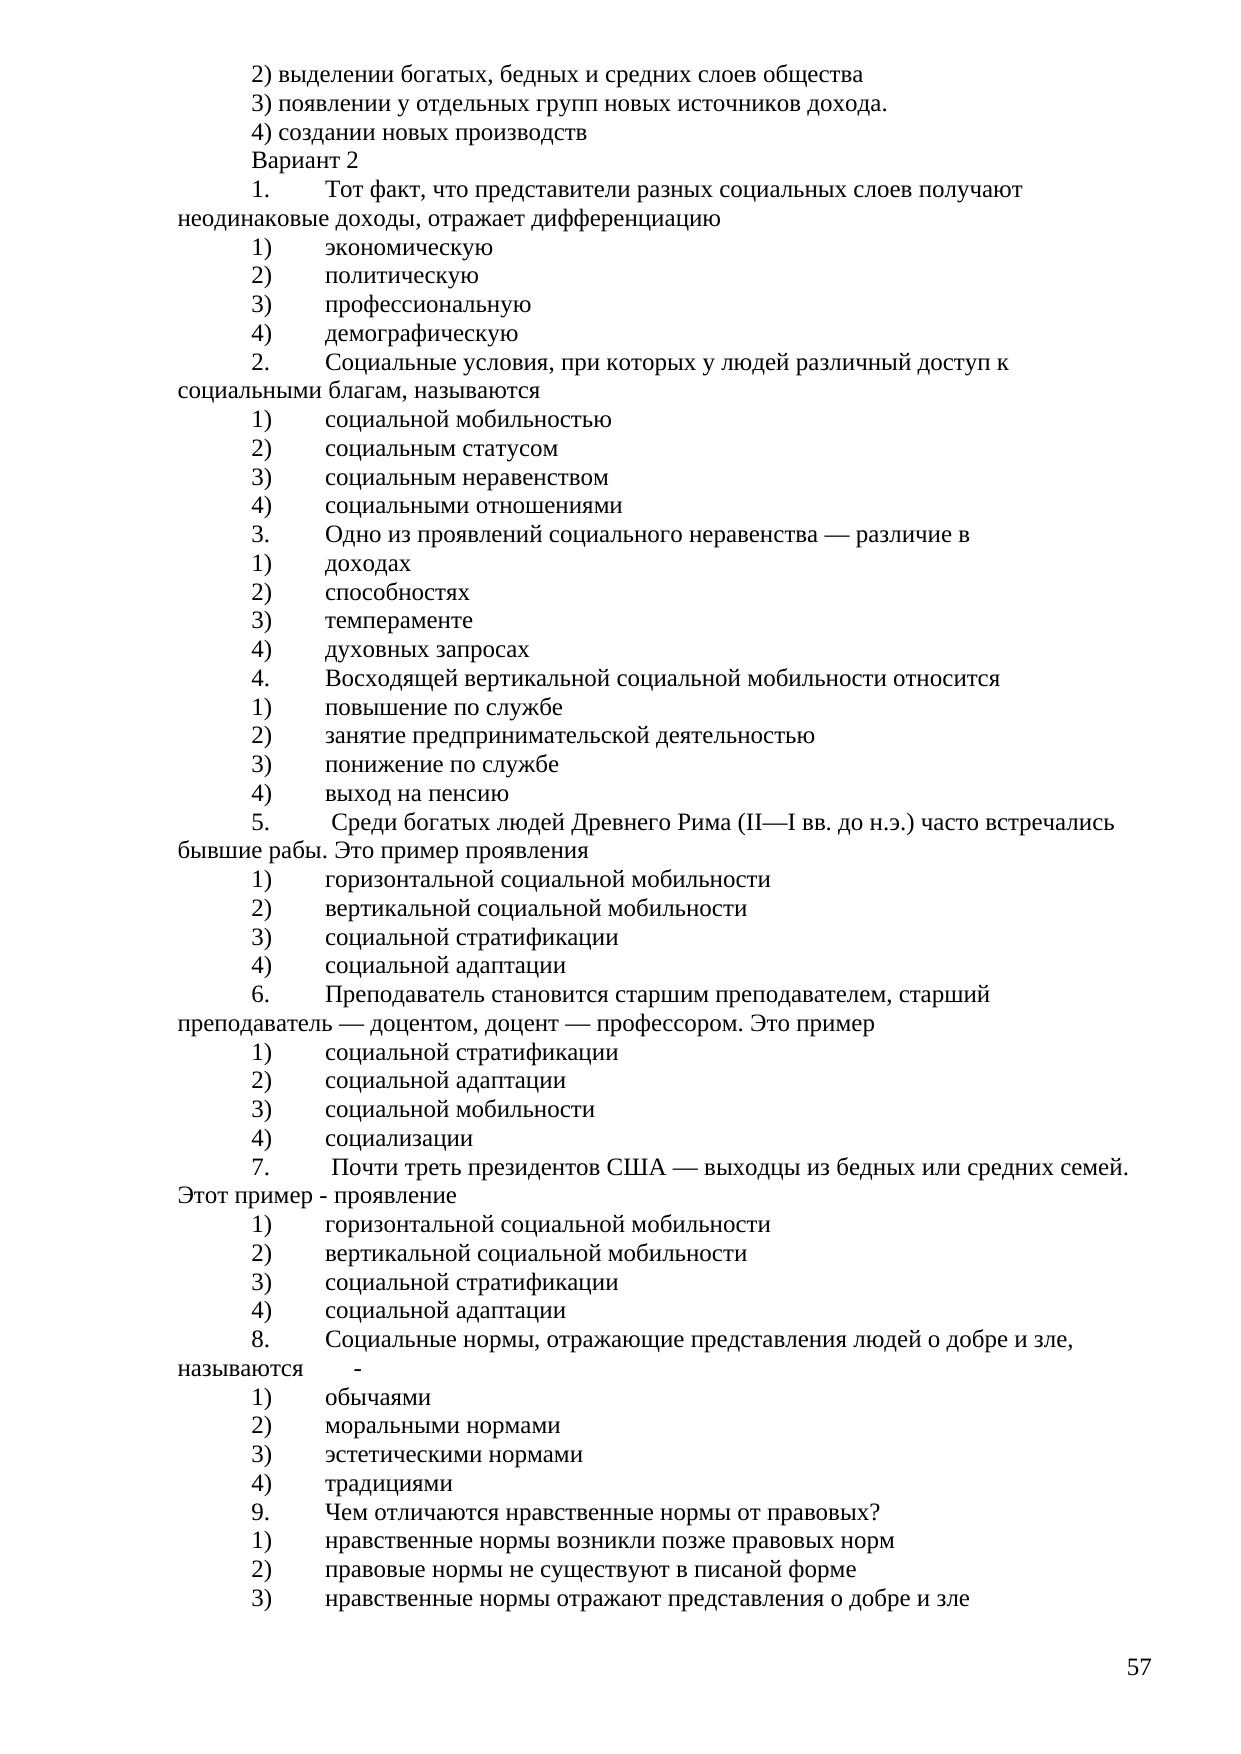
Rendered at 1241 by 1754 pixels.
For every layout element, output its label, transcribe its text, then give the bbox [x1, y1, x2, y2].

text 3) социальной мобильности [177, 1094, 1152, 1123]
text 3) нравственные нормы отражают представления о добре и зле [177, 1583, 1152, 1612]
text 4) создании новых производств [177, 117, 1152, 145]
text 2) социальным статусом [177, 433, 1152, 462]
text 3) появлении у отдельных групп новых источников дохода. [177, 88, 1152, 117]
text 3) эстетическими нормами [177, 1439, 1152, 1468]
text 2) вертикальной социальной мобильности [177, 893, 1152, 922]
text 4) выход на пенсию [177, 778, 1152, 807]
text 3. Одно из проявлений социального неравенства — различие в [177, 519, 1152, 548]
text 4) социальной адаптации [177, 950, 1152, 979]
text 3) социальной стратификации [177, 922, 1152, 950]
text 4) социальной адаптации [177, 1295, 1152, 1324]
text 1) социальной мобильностью [177, 404, 1152, 433]
text 2) политическую [177, 260, 1152, 289]
text 2) моральными нормами [177, 1410, 1152, 1439]
text 6. Преподаватель становится старшим преподавателем, старший преподаватель — доцентом, доцент — профессором. Это пример [177, 979, 1152, 1037]
text 2) способностях [177, 577, 1152, 605]
text 5. Среди богатых людей Древнего Рима (II—I вв. до н.э.) часто встречались бывшие рабы. Это пример проявления [177, 807, 1152, 864]
text 4) социальными отношениями [177, 490, 1152, 519]
text 2. Социальные условия, при которых у людей различный доступ к социальными благам, называются [177, 347, 1152, 404]
text 1) обычаями [177, 1382, 1152, 1410]
text 3) темпераменте [177, 605, 1152, 634]
text 3) социальным неравенством [177, 462, 1152, 490]
text 1) горизонтальной социальной мобильности [177, 1209, 1152, 1238]
text 2) выделении богатых, бедных и средних слоев общества [177, 59, 1152, 88]
text Вариант 2 [177, 145, 1152, 174]
text 1) экономическую [177, 232, 1152, 260]
text 4) духовных запросах [177, 634, 1152, 663]
text 3) понижение по службе [177, 749, 1152, 778]
text 3) профессиональную [177, 289, 1152, 318]
text 1) повышение по службе [177, 692, 1152, 720]
text 4) традициями [177, 1468, 1152, 1497]
text 2) социальной адаптации [177, 1065, 1152, 1094]
text 1) горизонтальной социальной мобильности [177, 864, 1152, 893]
text 1) доходах [177, 548, 1152, 577]
text 4) социализации [177, 1123, 1152, 1152]
text 1. Тот факт, что представители разных социальных слоев получают неодинаковые доходы, отражает дифференциацию [177, 174, 1152, 232]
text 2) вертикальной социальной мобильности [177, 1238, 1152, 1267]
text 8. Социальные нормы, отражающие представления людей о добре и зле, называются - [177, 1324, 1152, 1382]
text 4) демографическую [177, 318, 1152, 347]
text 2) занятие предпринимательской деятельностью [177, 720, 1152, 749]
text 7. Почти треть президентов США — выходцы из бедных или средних семей. Этот пример - проявление [177, 1152, 1152, 1209]
text 3) социальной стратификации [177, 1267, 1152, 1295]
text 1) социальной стратификации [177, 1037, 1152, 1065]
text 4. Восходящей вертикальной социальной мобильности относится [177, 663, 1152, 692]
text 9. Чем отличаются нравственные нормы от правовых? [177, 1497, 1152, 1525]
text 2) правовые нормы не существуют в писаной форме [177, 1554, 1152, 1583]
text 1) нравственные нормы возникли позже правовых норм [177, 1525, 1152, 1554]
